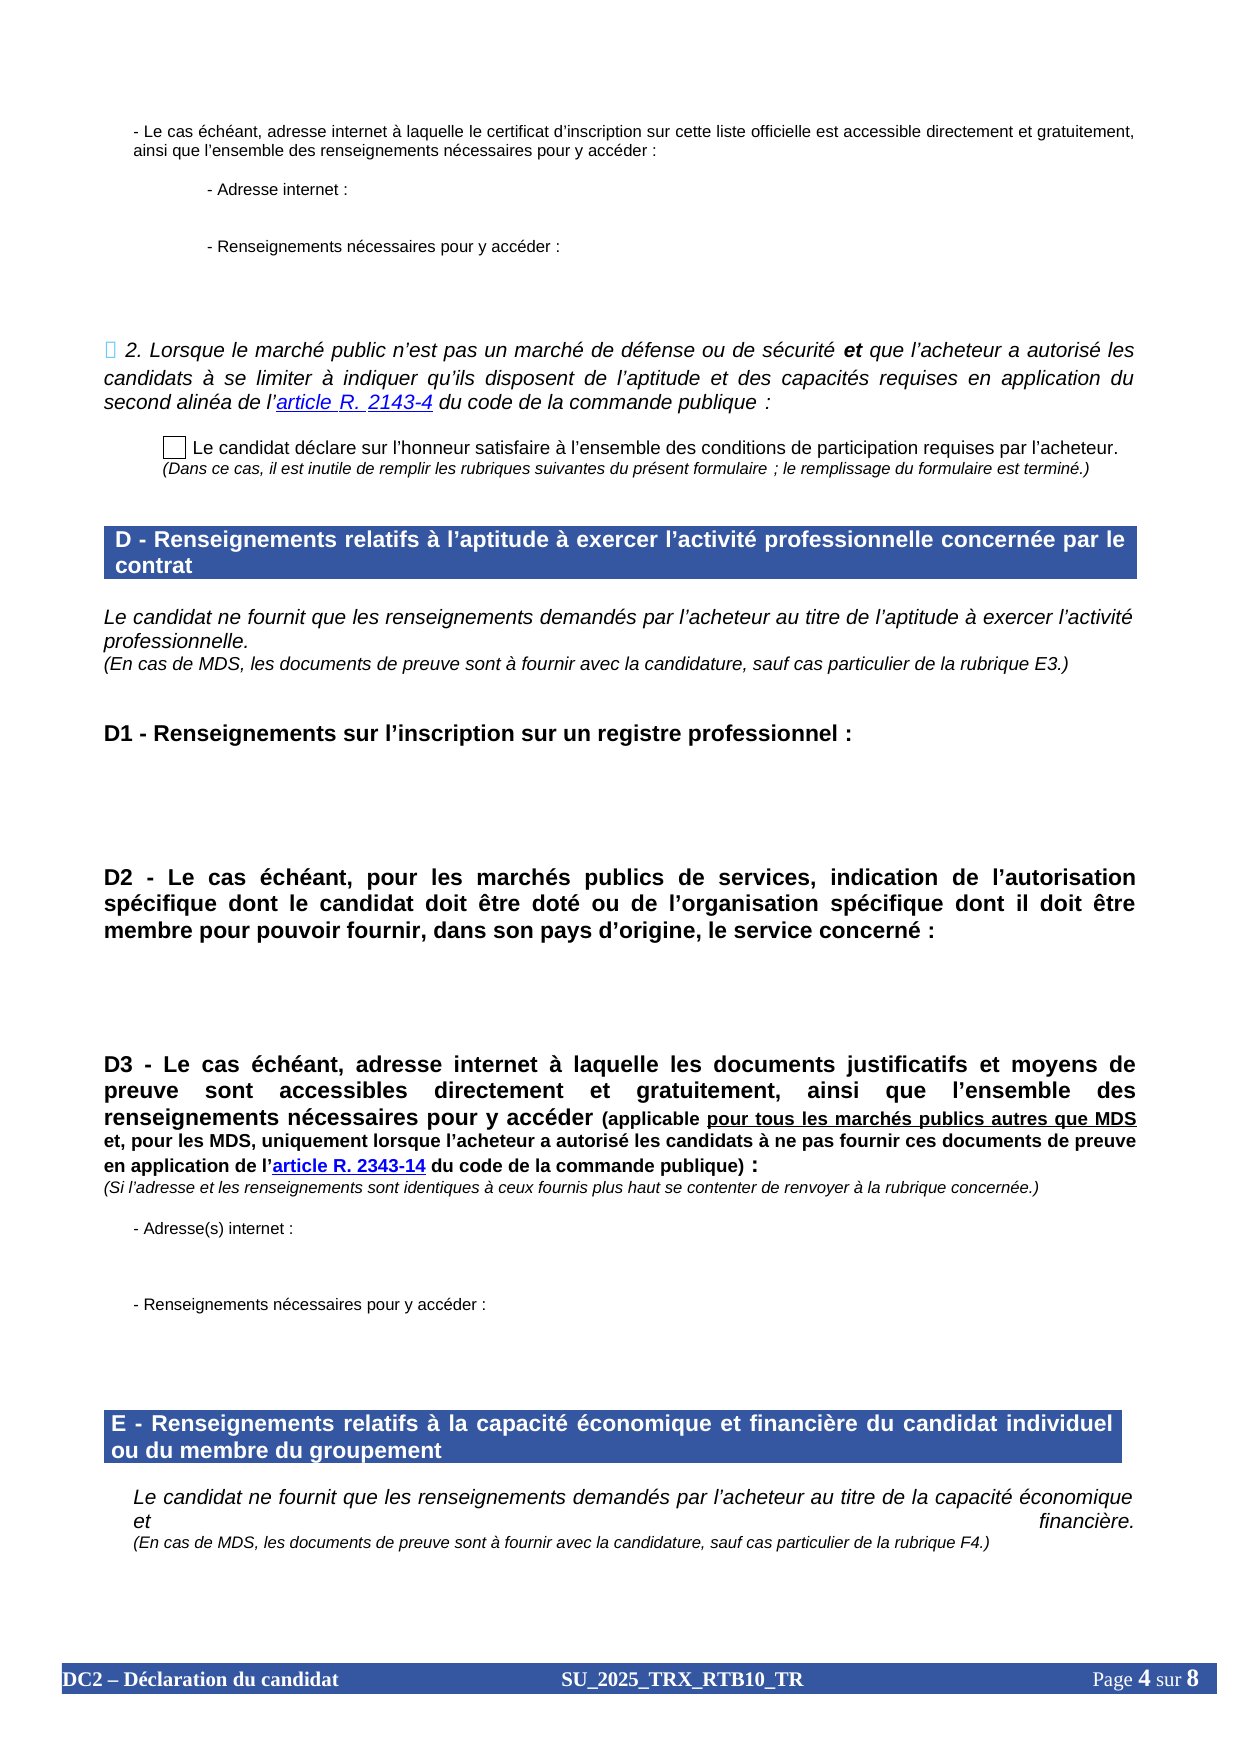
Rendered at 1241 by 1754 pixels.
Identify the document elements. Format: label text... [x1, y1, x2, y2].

text Le candidat déclare sur l’honneur satisfaire à l’ensemble des conditions de participation requises par l’acheteur. [162, 435, 1137, 459]
text D2 - Le cas échéant, pour les marchés publics de services, indication de l’autorisation spécifique dont le candidat doit être doté ou de l’organisation spécifique dont il doit être membre pour pouvoir fournir, dans son pays d’origine, le service concerné : [103, 864, 1137, 943]
text (Si l’adresse et les renseignements sont identiques à ceux fournis plus haut se contenter de renvoyer à la rubrique concernée.) [103, 1178, 1137, 1197]
text (En cas de MDS, les documents de preuve sont à fournir avec la candidature, sauf cas particulier de la rubrique E3.) [103, 653, 1137, 675]
text - Renseignements nécessaires pour y accéder : [207, 237, 1137, 256]
text D1 - Renseignements sur l’inscription sur un registre professionnel : [103, 720, 1137, 747]
table_header E - Renseignements relatifs à la capacité économique et financière du candidat individuel ou du membre du groupement [104, 1410, 1122, 1463]
text - Renseignements nécessaires pour y accéder : [133, 1295, 1137, 1314]
text - Adresse(s) internet : [133, 1218, 1137, 1238]
text Le candidat ne fournit que les renseignements demandés par l’acheteur au titre de la capacité économique et financière. (En cas de MDS, les documents de preuve sont à fournir avec la candidature, sauf cas particulier de la rubrique F4.) [133, 1484, 1137, 1552]
table_header D - Renseignements relatifs à l’aptitude à exercer l’activité professionnelle concernée par le contrat [104, 526, 1137, 579]
text (Dans ce cas, il est inutile de remplir les rubriques suivantes du présent formulaire ; le remplissage du formulaire est terminé.) [162, 459, 1137, 478]
text D3 - Le cas échéant, adresse internet à laquelle les documents justificatifs et moyens de preuve sont accessibles directement et gratuitement, ainsi que l’ensemble des renseignements nécessaires pour y accéder (applicable pour tous les marchés publics autres que MDS et, pour les MDS, uniquement lorsque l’acheteur a autorisé les candidats à ne pas fournir ces documents de preuve en application de l’article R. 2343-14 du code de la commande publique) : [103, 1051, 1137, 1178]
text  2. Lorsque le marché public n’est pas un marché de défense ou de sécurité et que l’acheteur a autorisé les candidats à se limiter à indiquer qu’ils disposent de l’aptitude et des capacités requises en application du second alinéa de l’article R. 2143-4 du code de la commande publique : [103, 333, 1137, 413]
text - Le cas échéant, adresse internet à laquelle le certificat d’inscription sur cette liste officielle est accessible directement et gratuitement, ainsi que l’ensemble des renseignements nécessaires pour y accéder : [133, 122, 1137, 160]
text - Adresse internet : [207, 179, 1137, 198]
text Le candidat ne fournit que les renseignements demandés par l’acheteur au titre de l’aptitude à exercer l’activité professionnelle. [103, 605, 1137, 653]
